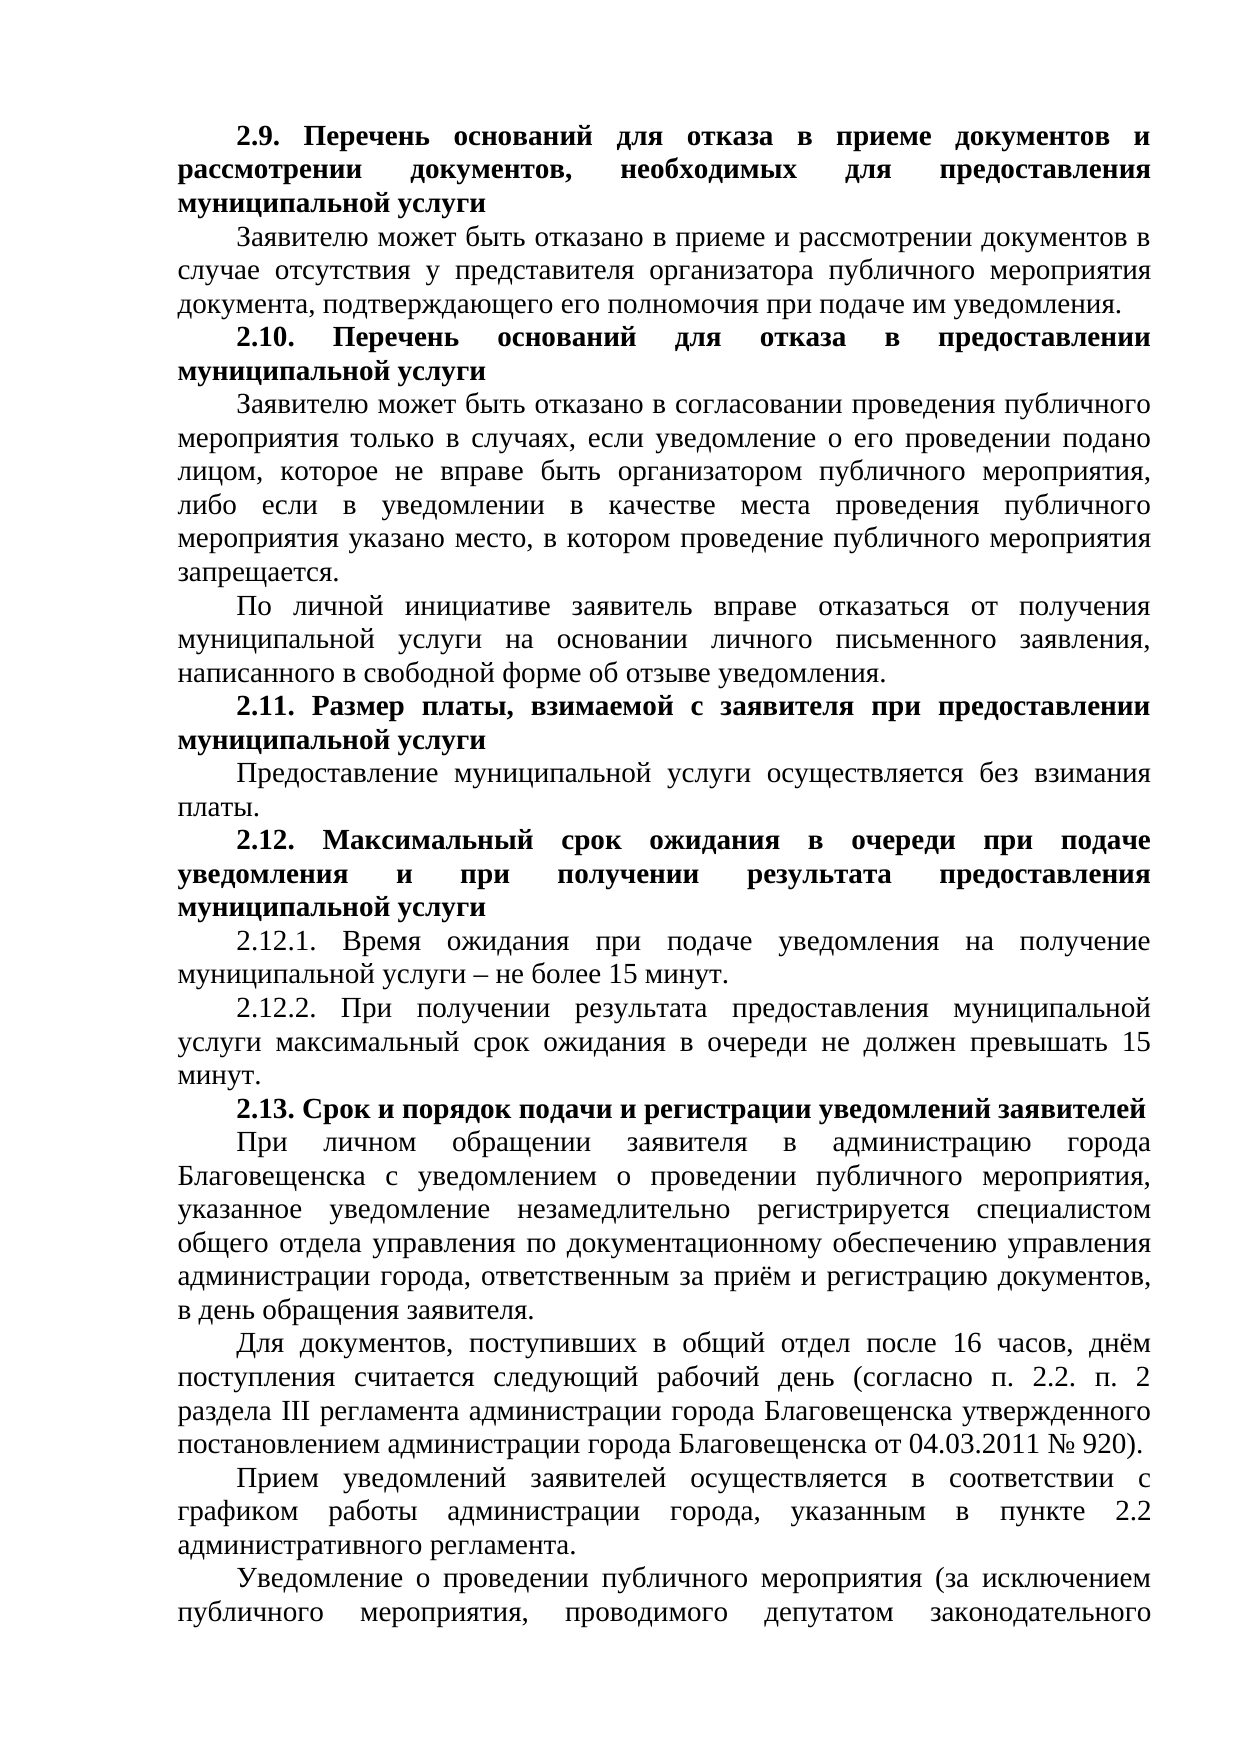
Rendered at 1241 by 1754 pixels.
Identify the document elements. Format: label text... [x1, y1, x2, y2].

text Предоставление муниципальной услуги осуществляется без взимания платы. [177, 755, 1152, 822]
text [177, 1560, 1152, 1627]
text Заявителю может быть отказано в согласовании проведения публичного мероприятия только в случаях, если уведомление о его проведении подано лицом, которое не вправе быть организатором публичного мероприятия, либо если в уведомлении в качестве места проведения публичного мероприятия указано место, в котором проведение публичного мероприятия запрещается. [177, 386, 1152, 588]
text 2.13. Срок и порядок подачи и регистрации уведомлений заявителей [177, 1091, 1152, 1124]
text По личной инициативе заявитель вправе отказаться от получения муниципальной услуги на основании личного письменного заявления, написанного в свободной форме об отзыве уведомления. [177, 588, 1152, 688]
text 2.12. Максимальный срок ожидания в очереди при подаче уведомления и при получении результата предоставления муниципальной услуги [177, 822, 1152, 923]
text При личном обращении заявителя в администрацию города Благовещенска с уведомлением о проведении публичного мероприятия, указанное уведомление незамедлительно регистрируется специалистом общего отдела управления по документационному обеспечению управления администрации города, ответственным за приём и регистрацию документов, в день обращения заявителя. [177, 1124, 1152, 1326]
text 2.12.2. При получении результата предоставления муниципальной услуги максимальный срок ожидания в очереди не должен превышать 15 минут. [177, 990, 1152, 1091]
text 2.12.1. Время ожидания при подаче уведомления на получение муниципальной услуги – не более 15 минут. [177, 923, 1152, 990]
text Прием уведомлений заявителей осуществляется в соответствии с графиком работы администрации города, указанным в пункте 2.2 административного регламента. [177, 1460, 1152, 1560]
text 2.11. Размер платы, взимаемой с заявителя при предоставлении муниципальной услуги [177, 688, 1152, 755]
text 2.10. Перечень оснований для отказа в предоставлении муниципальной услуги [177, 319, 1152, 386]
text 2.9. Перечень оснований для отказа в приеме документов и рассмотрении документов, необходимых для предоставления муниципальной услуги [177, 118, 1152, 219]
text Заявителю может быть отказано в приеме и рассмотрении документов в случае отсутствия у представителя организатора публичного мероприятия документа, подтверждающего его полномочия при подаче им уведомления. [177, 219, 1152, 319]
text Для документов, поступивших в общий отдел после 16 часов, днём поступления считается следующий рабочий день (согласно п. 2.2. п. 2 раздела III регламента администрации города Благовещенска утвержденного постановлением администрации города Благовещенска от 04.03.2011 № 920). [177, 1326, 1152, 1460]
